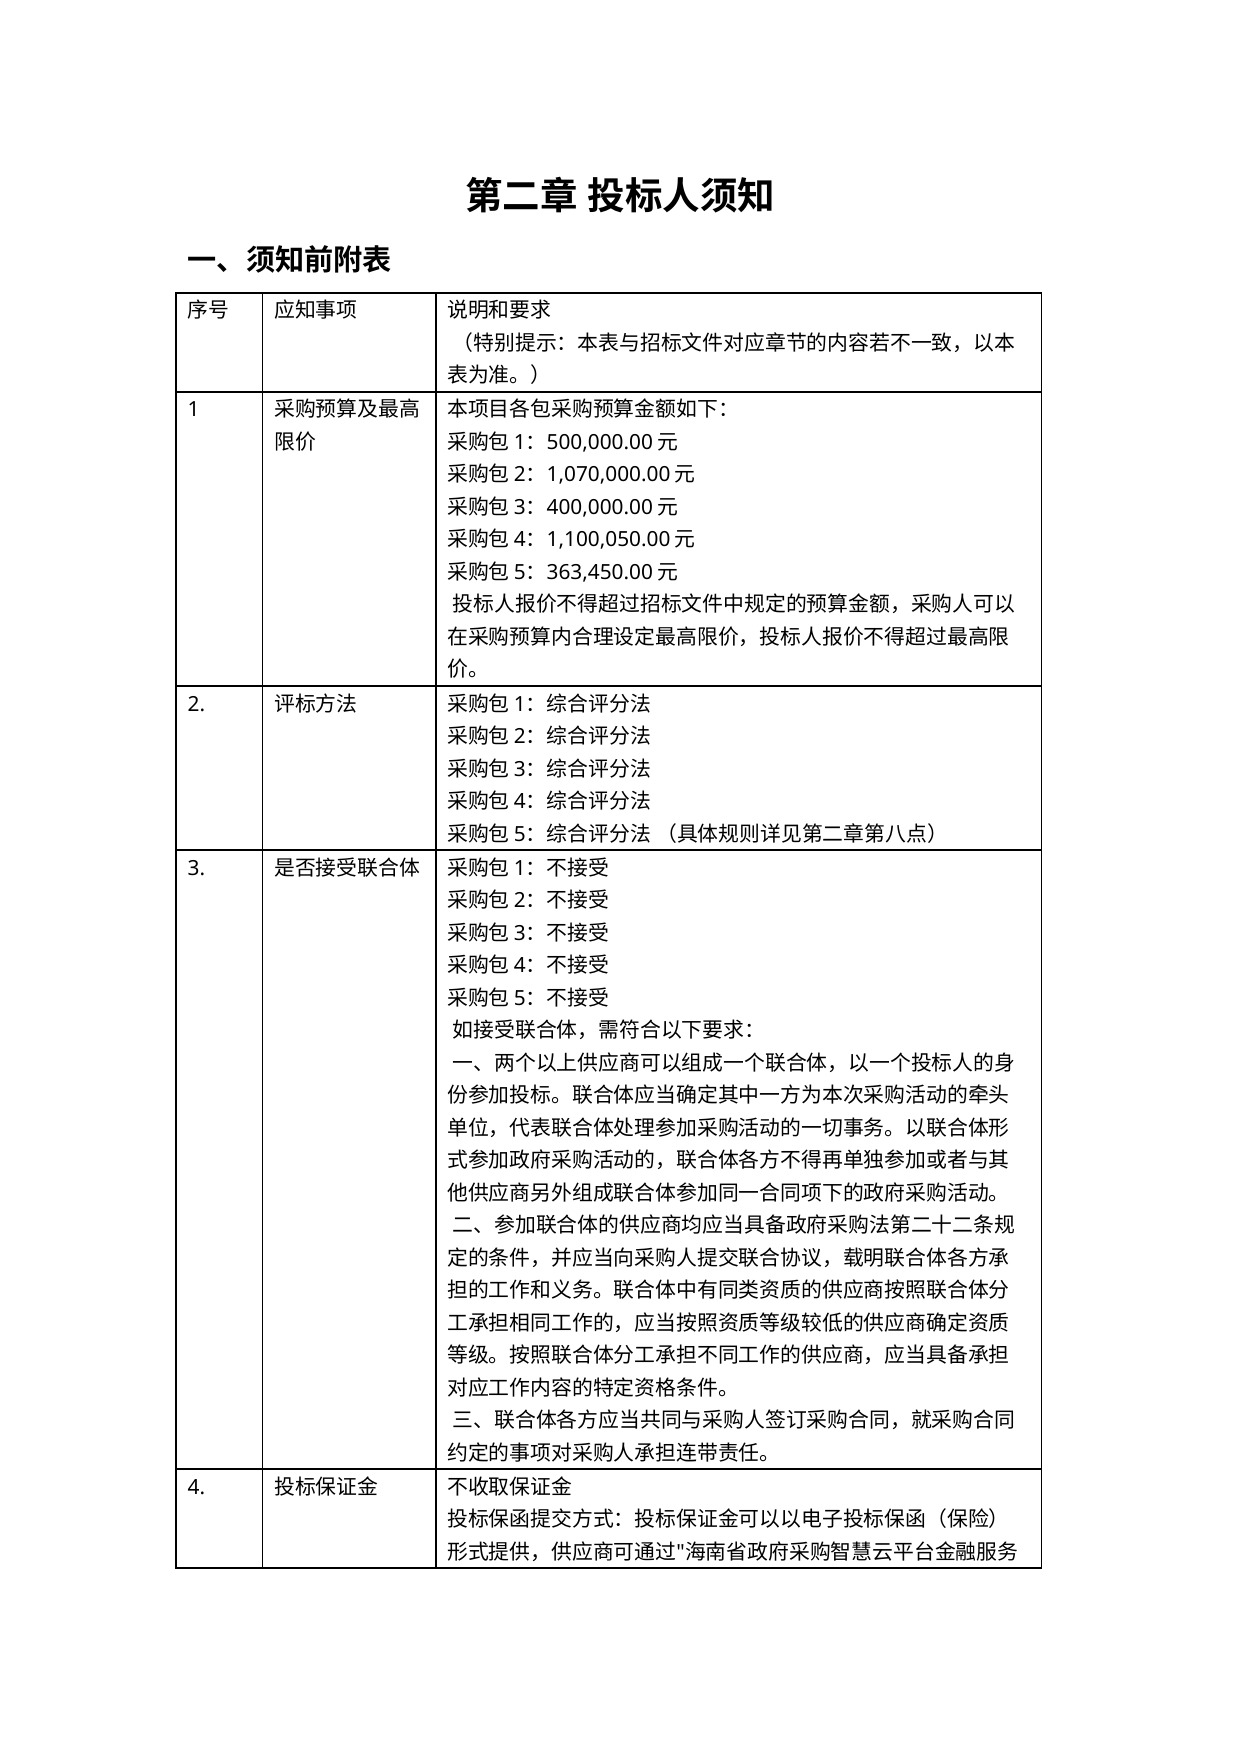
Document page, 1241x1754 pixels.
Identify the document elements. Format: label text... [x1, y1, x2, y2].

text 一、须知前附表 [187, 227, 1053, 292]
table_cell 采购预算及最高限价 [263, 393, 435, 685]
table_cell 采购包1：综合评分法 采购包2：综合评分法 采购包3：综合评分法 采购包4：综合评分法 采购包5：综合评分法 （具体规则详见第二章第八点） [437, 687, 1041, 849]
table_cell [437, 1470, 1041, 1567]
table_cell 2. [177, 687, 262, 849]
table_cell 3. [177, 851, 262, 1468]
table_cell 本项目各包采购预算金额如下： 采购包1：500,000.00元 采购包2：1,070,000.00元 采购包3：400,000.00元 采购包4：1,100,050.00元 采购包5：363,450.00元 投标人报价不得超过招标文件中规定的预算金额，采购人可以在采购预算内合理设定最高限价，投标人报价不得超过最高限价。 [437, 393, 1041, 685]
table_cell 1 [177, 393, 262, 685]
table_cell 是否接受联合体 [263, 851, 435, 1468]
table_header 应知事项 [263, 294, 435, 391]
table_header 说明和要求 （特别提示：本表与招标文件对应章节的内容若不一致，以本表为准。） [437, 294, 1041, 391]
table_cell 采购包1：不接受 采购包2：不接受 采购包3：不接受 采购包4：不接受 采购包5：不接受 如接受联合体，需符合以下要求： 一、两个以上供应商可以组成一个联合体，以一个投标人的身份参加投标。联合体应当确定其中一方为本次采购活动的牵头单位，代表联合体处理参加采购活动的一切事务。以联合体形式参加政府采购活动的，联合体各方不得再单独参加或者与其他供应商另外组成联合体参加同一合同项下的政府采购活动。 二、参加联合体的供应商均应当具备政府采购法第二十二条规定的条件，并应当向采购人提交联合协议，载明联合体各方承担的工作和义务。联合体中有同类资质的供应商按照联合体分工承担相同工作的，应当按照资质等级较低的供应商确定资质等级。按照联合体分工承担不同工作的供应商，应当具备承担对应工作内容的特定资格条件。 三、联合体各方应当共同与采购人签订采购合同，就采购合同约定的事项对采购人承担连带责任。 [437, 851, 1041, 1468]
text 第二章 投标人须知 [187, 162, 1053, 227]
table_cell 投标保证金 [263, 1470, 435, 1567]
table_cell 4. [177, 1470, 262, 1567]
table_header 序号 [177, 294, 262, 391]
table_cell 评标方法 [263, 687, 435, 849]
